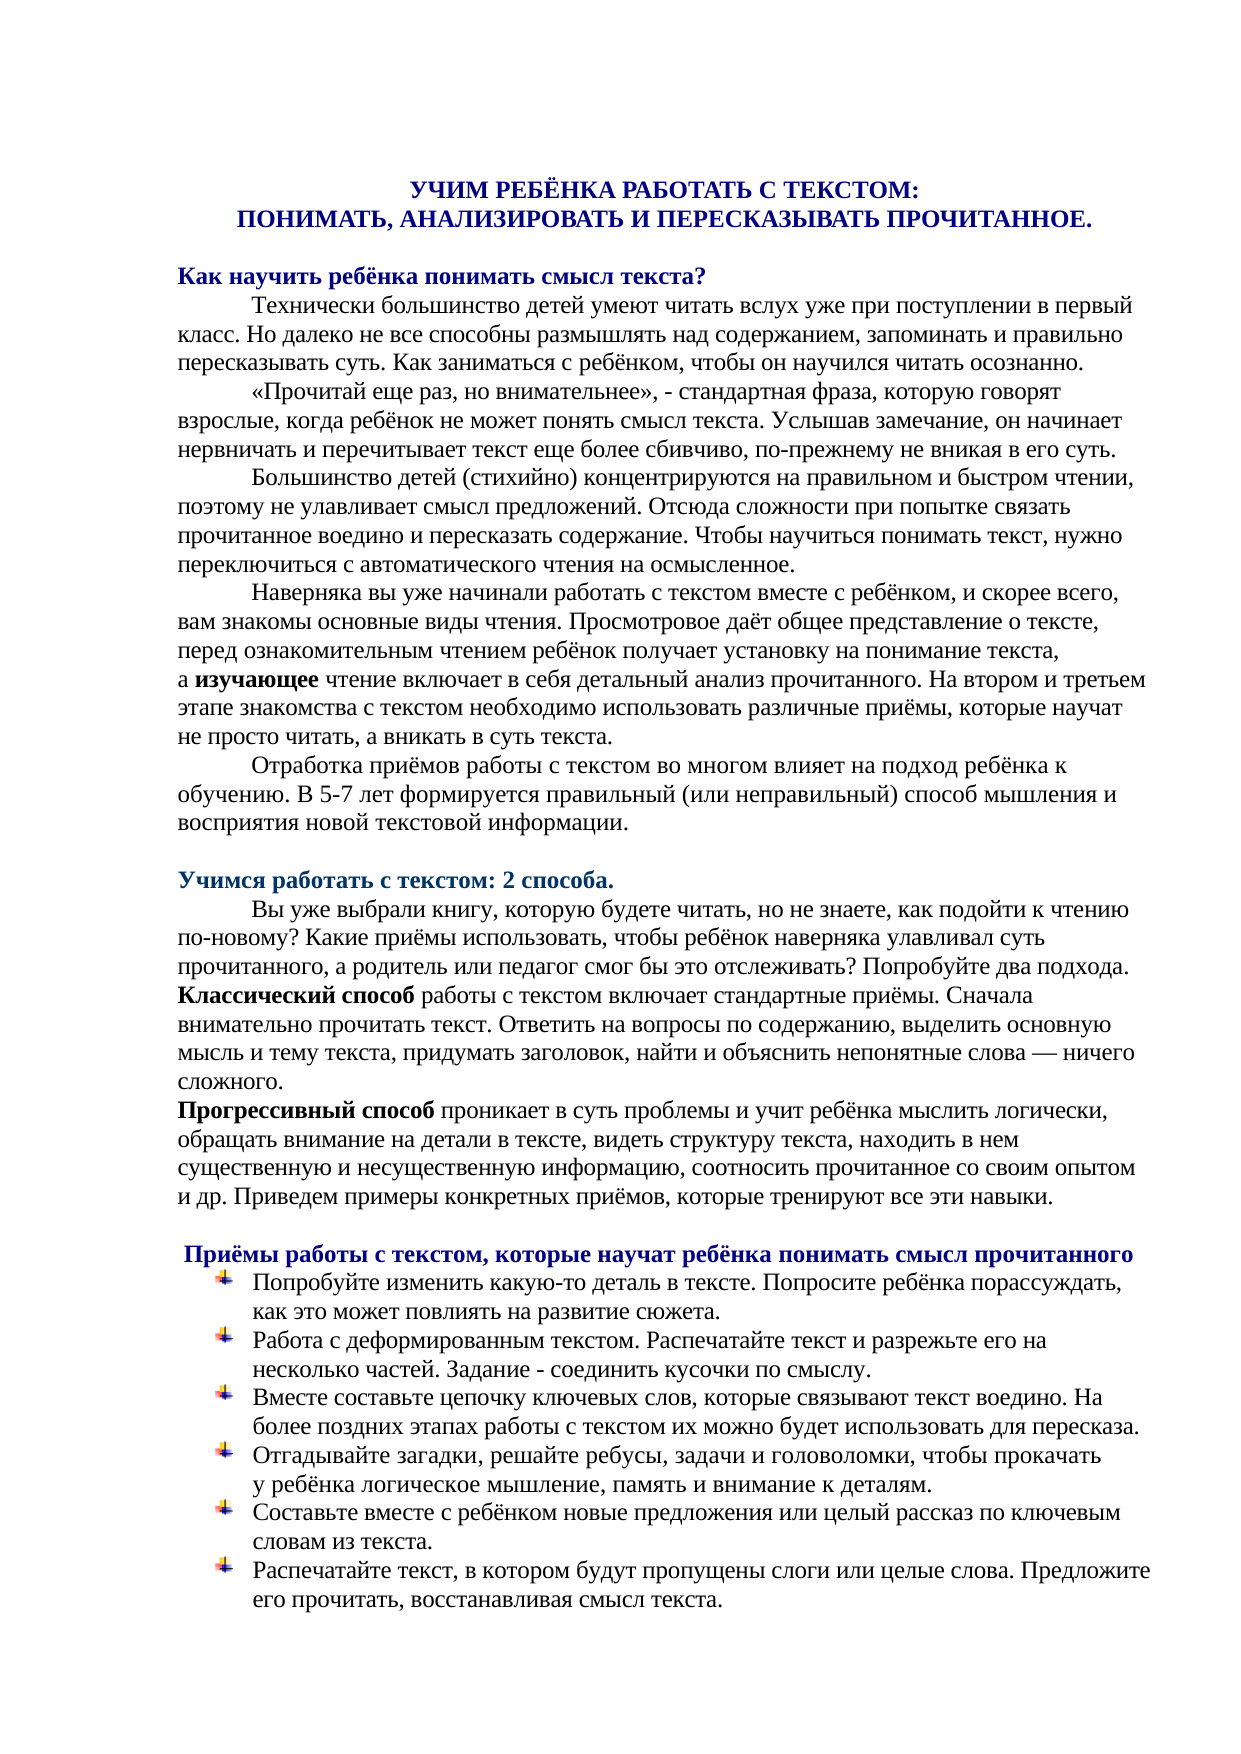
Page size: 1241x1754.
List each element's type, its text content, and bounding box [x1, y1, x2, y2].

picture [215, 1325, 233, 1343]
subtitle Как научить ребёнка понимать смысл текста? [177, 261, 1152, 290]
list Отгадывайте загадки, решайте ребусы, задачи и головоломки, чтобы прокачать у ребёнка логическое мышление, память и внимание к деталям. [215, 1440, 1152, 1497]
text Прогрессивный способ проникает в суть проблемы и учит ребёнка мыслить логически, обращать внимание на детали в тексте, видеть структуру текста, находить в нем существенную и несущественную информацию, соотносить прочитанное со своим опытом и др. Приведем примеры конкретных приёмов, которые тренируют все эти навыки. [177, 1095, 1152, 1210]
picture [215, 1440, 233, 1458]
text «Прочитай еще раз, но внимательнее», - стандартная фраза, которую говорят взрослые, когда ребёнок не может понять смысл текста. Услышав замечание, он начинает нервничать и перечитывает текст еще более сбивчиво, по-прежнему не вникая в его суть. [177, 376, 1152, 462]
text Вы уже выбрали книгу, которую будете читать, но не знаете, как подойти к чтению по-новому? Какие приёмы использовать, чтобы ребёнок наверняка улавливал суть прочитанного, а родитель или педагог смог бы это отслеживать? Попробуйте два подхода. [177, 894, 1152, 980]
text УЧИМ РЕБЁНКА РАБОТАТЬ С ТЕКСТОМ: [177, 175, 1152, 204]
picture [215, 1268, 233, 1285]
text Отработка приёмов работы с текстом во многом влияет на подход ребёнка к обучению. В 5-7 лет формируется правильный (или неправильный) способ мышления и восприятия новой текстовой информации. [177, 750, 1152, 836]
subtitle Учимся работать с текстом: 2 способа. [177, 865, 1152, 894]
picture [215, 1555, 233, 1573]
text Наверняка вы уже начинали работать с текстом вместе с ребёнком, и скорее всего, вам знакомы основные виды чтения. Просмотровое даёт общее представление о тексте, перед ознакомительным чтением ребёнок получает установку на понимание текста, а изучающее чтение включает в себя детальный анализ прочитанного. На втором и третьем этапе знакомства с текстом необходимо использовать различные приёмы, которые научат не просто читать, а вникать в суть текста. [177, 577, 1152, 750]
list Вместе составьте цепочку ключевых слов, которые связывают текст воедино. На более поздних этапах работы с текстом их можно будет использовать для пересказа. [215, 1382, 1152, 1440]
list Попробуйте изменить какую-то деталь в тексте. Попросите ребёнка порассуждать, как это может повлиять на развитие сюжета. [215, 1267, 1152, 1325]
picture [215, 1498, 233, 1515]
list Работа с деформированным текстом. Распечатайте текст и разрежьте его на несколько частей. Задание - соединить кусочки по смыслу. [215, 1325, 1152, 1382]
picture [215, 1383, 233, 1400]
list Составьте вместе с ребёнком новые предложения или целый рассказ по ключевым словам из текста. [215, 1497, 1152, 1555]
text Большинство детей (стихийно) концентрируются на правильном и быстром чтении, поэтому не улавливает смысл предложений. Отсюда сложности при попытке связать прочитанное воедино и пересказать содержание. Чтобы научиться понимать текст, нужно переключиться с автоматического чтения на осмысленное. [177, 462, 1152, 577]
text Классический способ работы с текстом включает стандартные приёмы. Сначала внимательно прочитать текст. Ответить на вопросы по содержанию, выделить основную мысль и тему текста, придумать заголовок, найти и объяснить непонятные слова — ничего сложного. [177, 980, 1152, 1095]
text ПОНИМАТЬ, АНАЛИЗИРОВАТЬ И ПЕРЕСКАЗЫВАТЬ ПРОЧИТАННОЕ. [177, 204, 1152, 232]
list Распечатайте текст, в котором будут пропущены слоги или целые слова. Предложите его прочитать, восстанавливая смысл текста. [215, 1555, 1152, 1612]
text Приёмы работы с текстом, которые научат ребёнка понимать смысл прочитанного [177, 1239, 1152, 1267]
text Технически большинство детей умеют читать вслух уже при поступлении в первый класс. Но далеко не все способны размышлять над содержанием, запоминать и правильно пересказывать суть. Как заниматься с ребёнком, чтобы он научился читать осознанно. [177, 290, 1152, 376]
